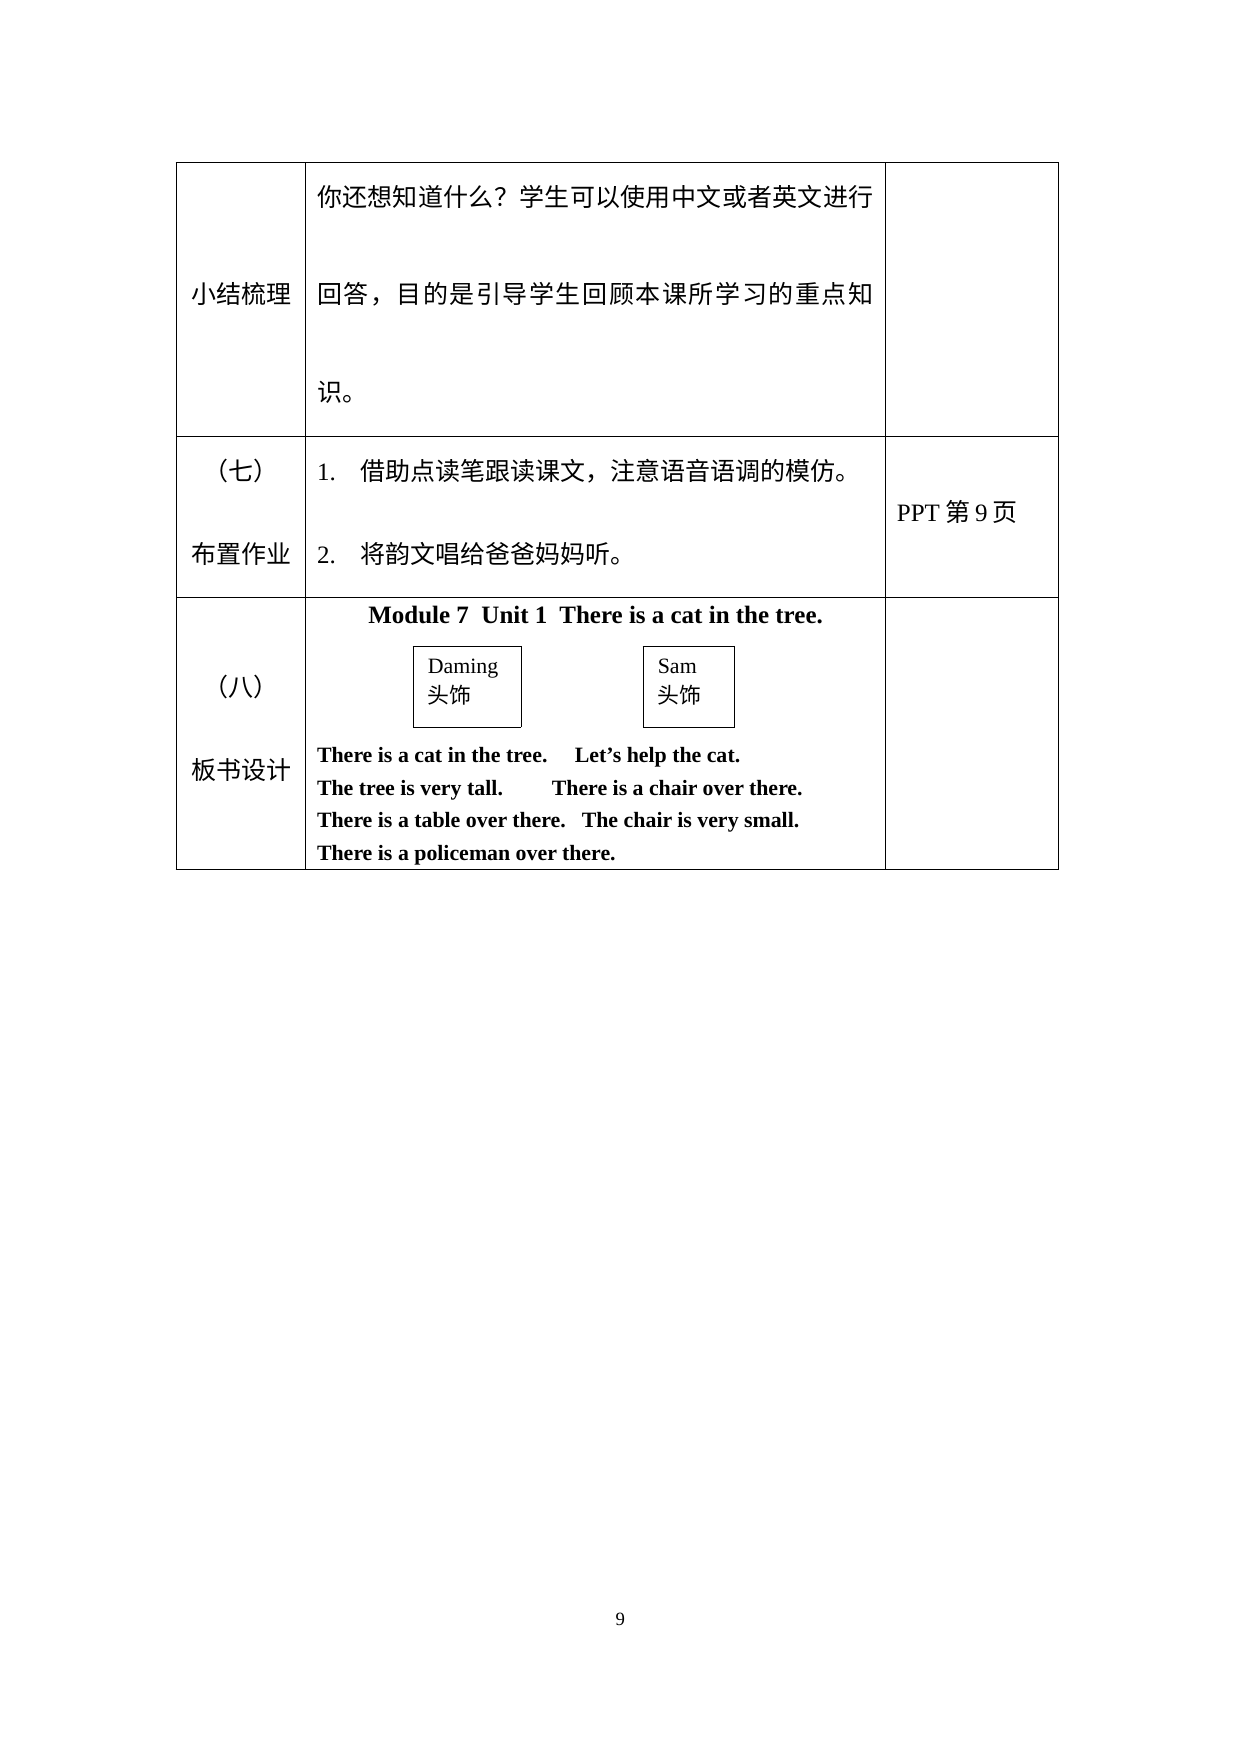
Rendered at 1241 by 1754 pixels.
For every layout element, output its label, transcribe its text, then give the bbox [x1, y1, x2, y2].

table_cell （七） 布置作业 [177, 437, 305, 597]
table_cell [306, 163, 885, 436]
table_cell [886, 163, 1058, 436]
table_cell [886, 598, 1058, 869]
table_cell （六） 小结梳理 [177, 163, 305, 436]
table_cell Module 7 Unit 1 There is a cat in the tree. There is a cat in the tree. Let’s help the cat. The tree is very tall. There is a chair over there. There is a table over there. The chair is very small. There is a policeman over there. [306, 598, 885, 869]
table_cell 借助点读笔跟读课文，注意语音语调的模仿。 将韵文唱给爸爸妈妈听。 [306, 437, 885, 597]
table_cell PPT第9页 [886, 437, 1058, 597]
table_cell （八） 板书设计 [177, 598, 305, 869]
